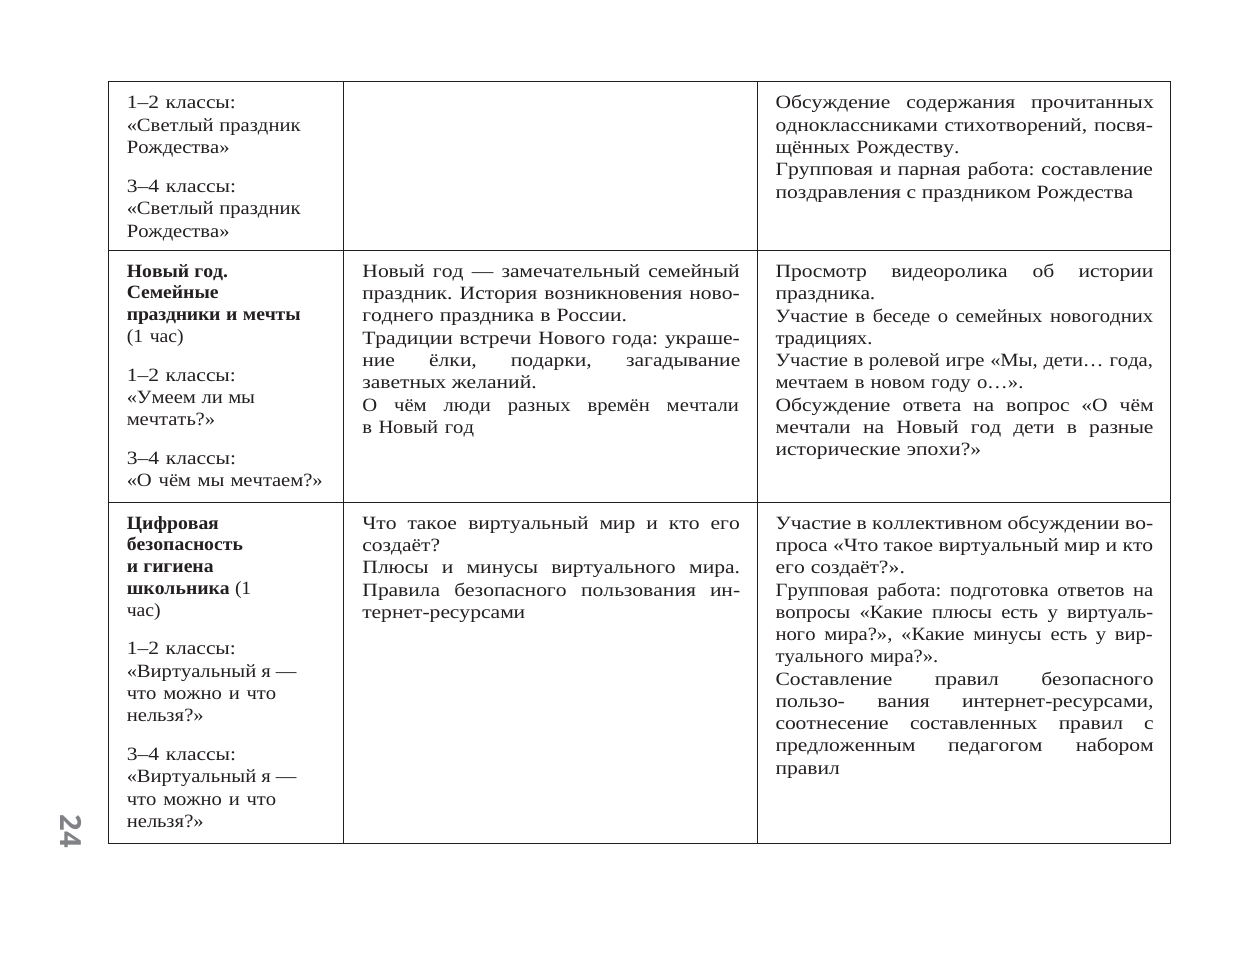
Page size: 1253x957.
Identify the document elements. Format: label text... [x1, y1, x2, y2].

table_cell Просмотр видеоролика об истории праздника. Участие в беседе о семейных новогодних традициях. Участие в ролевой игре «Мы, дети… года, мечтаем в новом году о…». Обсуждение ответа на вопрос «О чём мечтали на Новый год дети в разные исторические эпохи?» [758, 251, 1170, 502]
table_header Обсуждение содержания прочитанных одноклассниками стихотворений, посвя- щённых Рождеству. Групповая и парная работа: составление поздравления с праздником Рождества [758, 82, 1170, 250]
table_cell Новый год — замечательный семейный праздник. История возникновения ново- годнего праздника в России. Традиции встречи Нового года: украше- ние ёлки, подарки, загадывание заветных желаний. О чём люди разных времён мечтали в Новый год [344, 251, 757, 502]
table_cell Цифровая безопасность и гигиена школьника (1 час) 1–2 классы: «Виртуальный я — что можно и что нельзя?» 3–4 классы: «Виртуальный я — что можно и что нельзя?» [109, 503, 343, 843]
table_cell Новый год. Семейные праздники и мечты (1 час) 1–2 классы: «Умеем ли мы мечтать?» 3–4 классы: «О чём мы мечтаем?» [109, 251, 343, 502]
table_header [344, 82, 757, 250]
table_cell Что такое виртуальный мир и кто его создаёт? Плюсы и минусы виртуального мира. Правила безопасного пользования ин- тернет-ресурсами [344, 503, 757, 843]
table_cell Участие в коллективном обсуждении во- проса «Что такое виртуальный мир и кто его создаёт?». Групповая работа: подготовка ответов на вопросы «Какие плюсы есть у виртуаль- ного мира?», «Какие минусы есть у вир- туального мира?». Составление правил безопасного пользо- вания интернет-ресурсами, соотнесение составленных правил с предложенным педагогом набором правил [758, 503, 1170, 843]
table_header 1–2 классы: «Светлый праздник Рождества» 3–4 классы: «Светлый праздник Рождества» [109, 82, 343, 250]
